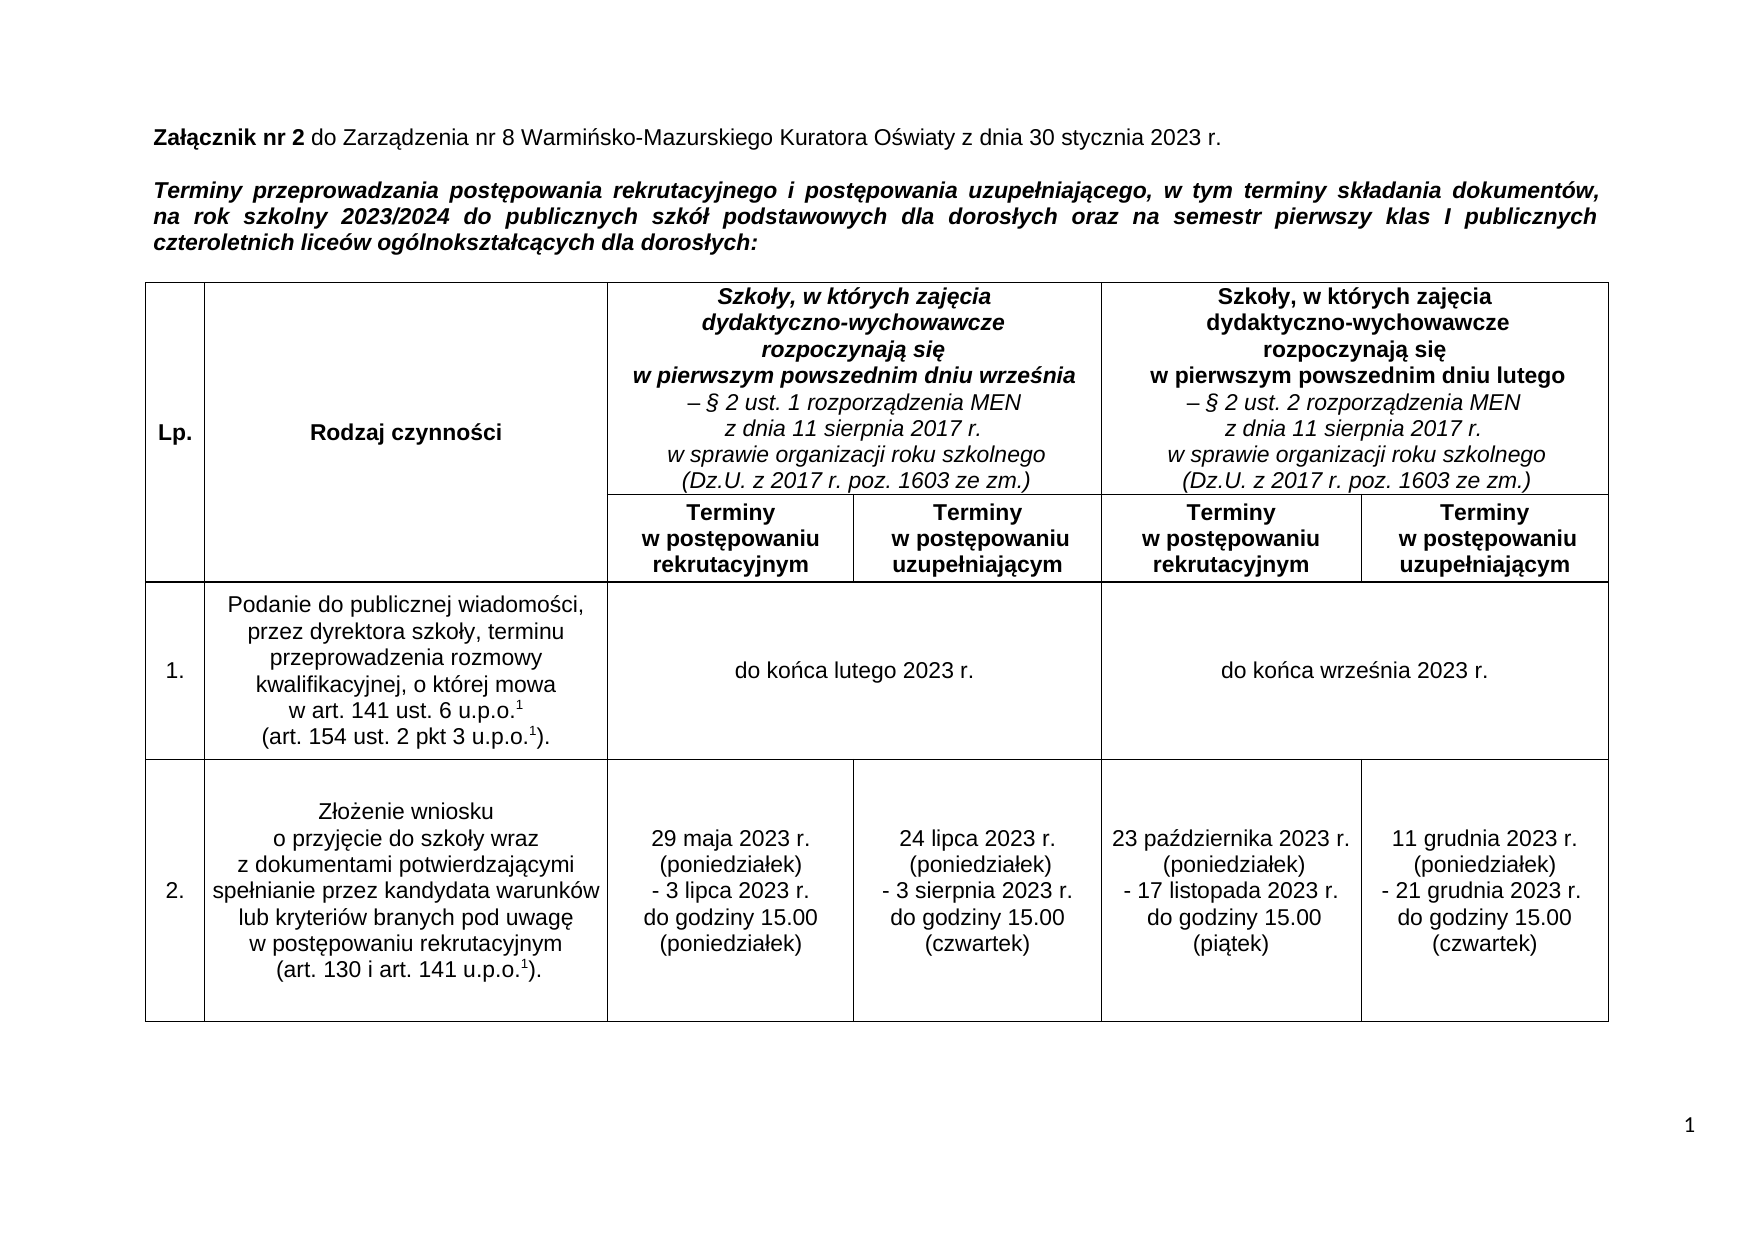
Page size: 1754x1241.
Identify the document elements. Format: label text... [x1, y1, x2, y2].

table_cell Terminy w postępowaniu rekrutacyjnym [1102, 495, 1361, 581]
table_header Załącznik nr 2 do Zarządzenia nr 8 Warmińsko-Mazurskiego Kuratora Oświaty z dnia 30 stycznia 2023 r. Terminy przeprowadzania postępowania rekrutacyjnego i postępowania uzupełniającego, w tym terminy składania dokumentów, na rok szkolny 2023/2024 do publicznych szkół podstawowych dla dorosłych oraz na semestr pierwszy klas I publicznych czteroletnich liceów ogólnokształcących dla dorosłych: [146, 124, 1608, 282]
table_cell Lp. [146, 283, 204, 581]
table_cell Szkoły, w których zajęcia dydaktyczno-wychowawcze rozpoczynają się w pierwszym powszednim dniu lutego – § 2 ust. 2 rozporządzenia MEN z dnia 11 sierpnia 2017 r. w sprawie organizacji roku szkolnego (Dz.U. z 2017 r. poz. 1603 ze zm.) [1102, 283, 1608, 494]
table_cell do końca września 2023 r. [1102, 583, 1608, 759]
table_cell Złożenie wniosku o przyjęcie do szkoły wraz z dokumentami potwierdzającymi spełnianie przez kandydata warunków lub kryteriów branych pod uwagę w postępowaniu rekrutacyjnym (art. 130 i art. 141 u.p.o.1). [205, 760, 607, 1021]
table_cell 29 maja 2023 r. (poniedziałek) - 3 lipca 2023 r. do godziny 15.00 (poniedziałek) [608, 760, 853, 1021]
table_cell Podanie do publicznej wiadomości, przez dyrektora szkoły, terminu przeprowadzenia rozmowy kwalifikacyjnej, o której mowa w art. 141 ust. 6 u.p.o. (art. 154 ust. 2 pkt 3 u.p.o.1). [205, 583, 607, 759]
table_cell Rodzaj czynności [205, 283, 607, 581]
table_cell 2. [146, 760, 204, 1021]
table_cell Terminy w postępowaniu rekrutacyjnym [608, 495, 853, 581]
table_cell Terminy w postępowaniu uzupełniającym [854, 495, 1101, 581]
table_cell 24 lipca 2023 r. (poniedziałek) - 3 sierpnia 2023 r. do godziny 15.00 (czwartek) [854, 760, 1101, 1021]
table_cell 1. [146, 583, 204, 759]
table_cell 23 października 2023 r. (poniedziałek) - 17 listopada 2023 r. do godziny 15.00 (piątek) [1102, 760, 1361, 1021]
table_cell Szkoły, w których zajęcia dydaktyczno-wychowawcze rozpoczynają się w pierwszym powszednim dniu września – § 2 ust. 1 rozporządzenia MEN z dnia 11 sierpnia 2017 r. w sprawie organizacji roku szkolnego (Dz.U. z 2017 r. poz. 1603 ze zm.) [608, 283, 1101, 494]
table_cell 11 grudnia 2023 r. (poniedziałek) - 21 grudnia 2023 r. do godziny 15.00 (czwartek) [1362, 760, 1608, 1021]
table_cell Terminy w postępowaniu uzupełniającym [1362, 495, 1608, 581]
table_cell do końca lutego 2023 r. [608, 583, 1101, 759]
